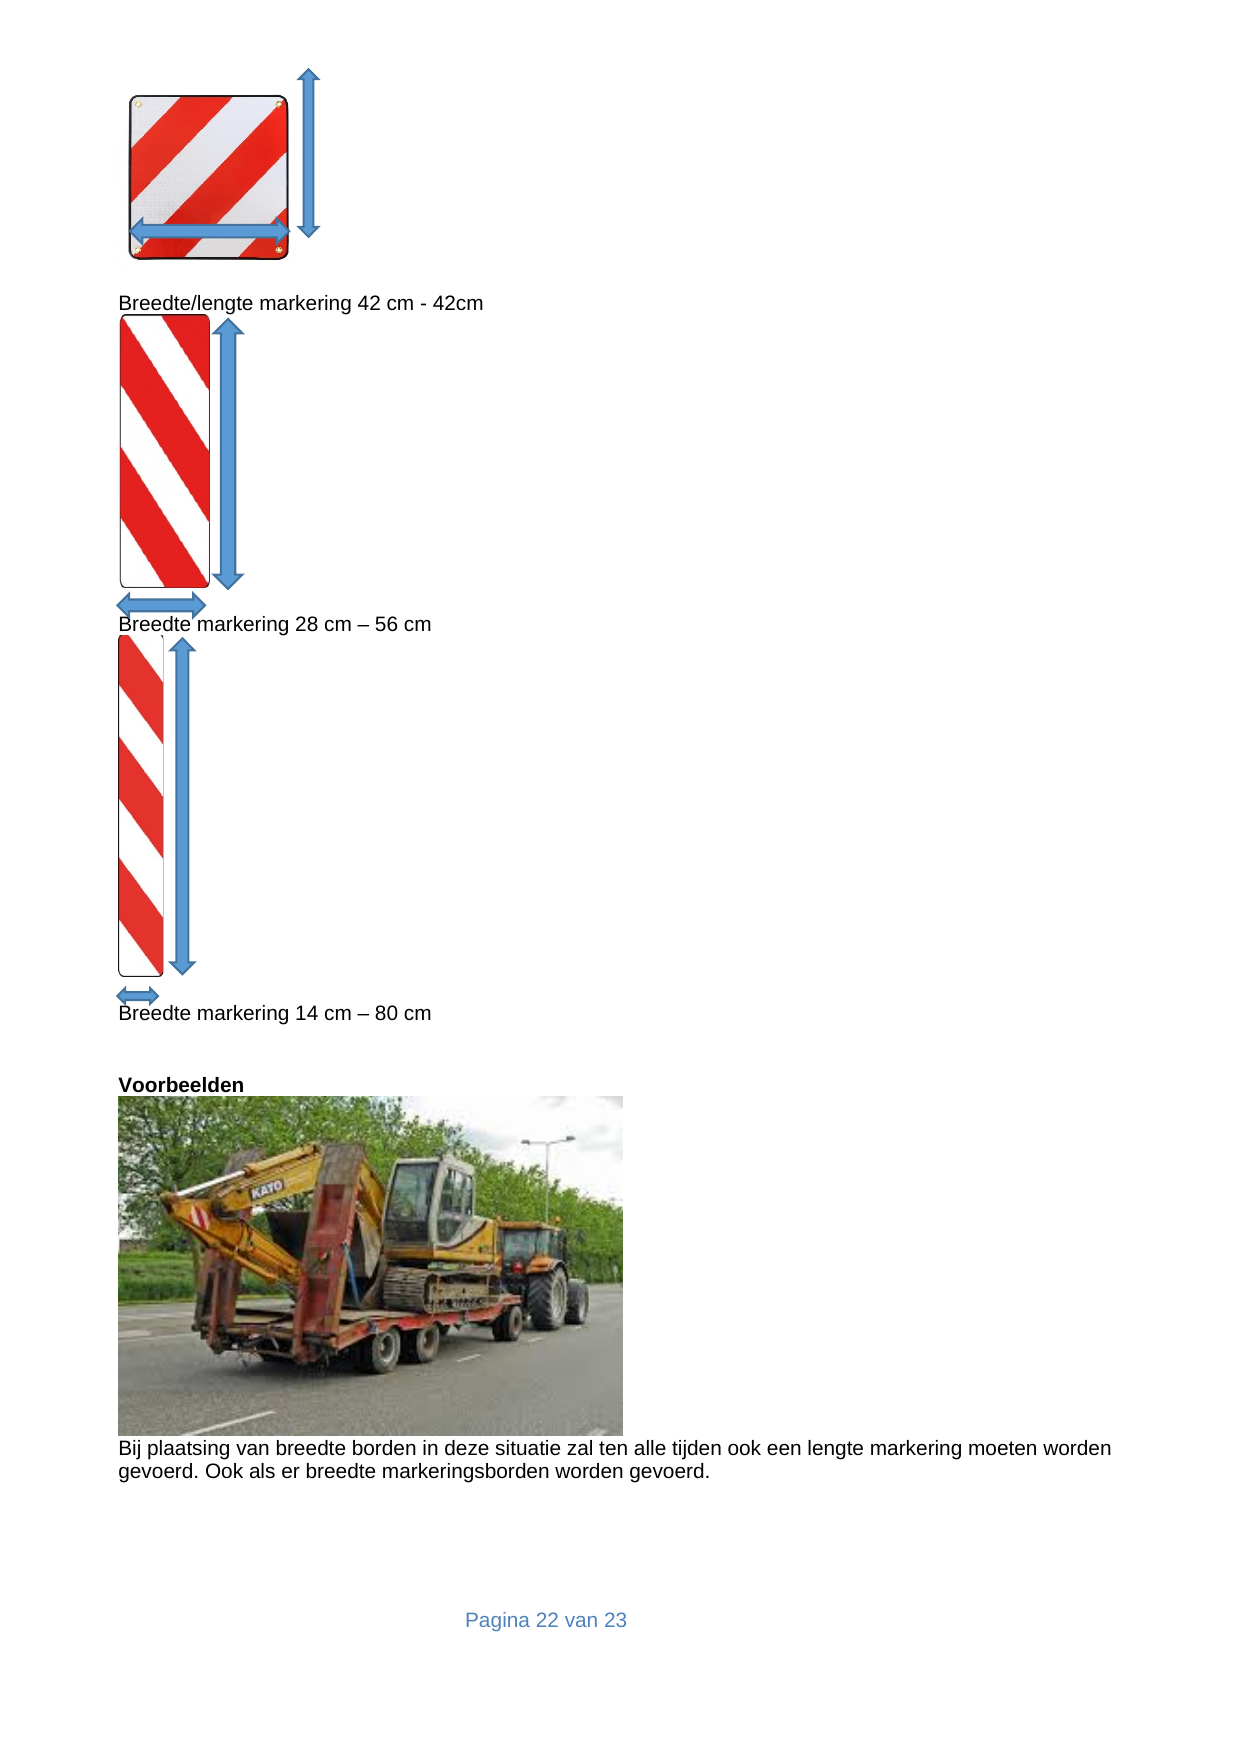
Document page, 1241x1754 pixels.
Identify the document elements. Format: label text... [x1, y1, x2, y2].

picture [118, 635, 164, 977]
text Bij plaatsing van breedte borden in deze situatie zal ten alle tijden ook een lengte markering moeten worden gevoerd. Ook als er breedte markeringsborden worden gevoerd. [118, 1435, 1169, 1483]
text Voorbeelden [118, 1072, 1169, 1096]
text Breedte markering 28 cm – 56 cm [118, 611, 1169, 635]
picture [118, 88, 297, 267]
picture [118, 314, 210, 588]
text Breedte/lengte markering 42 cm - 42cm [118, 291, 1169, 315]
text Breedte markering 14 cm – 80 cm [118, 1001, 1169, 1024]
picture [118, 1096, 623, 1436]
